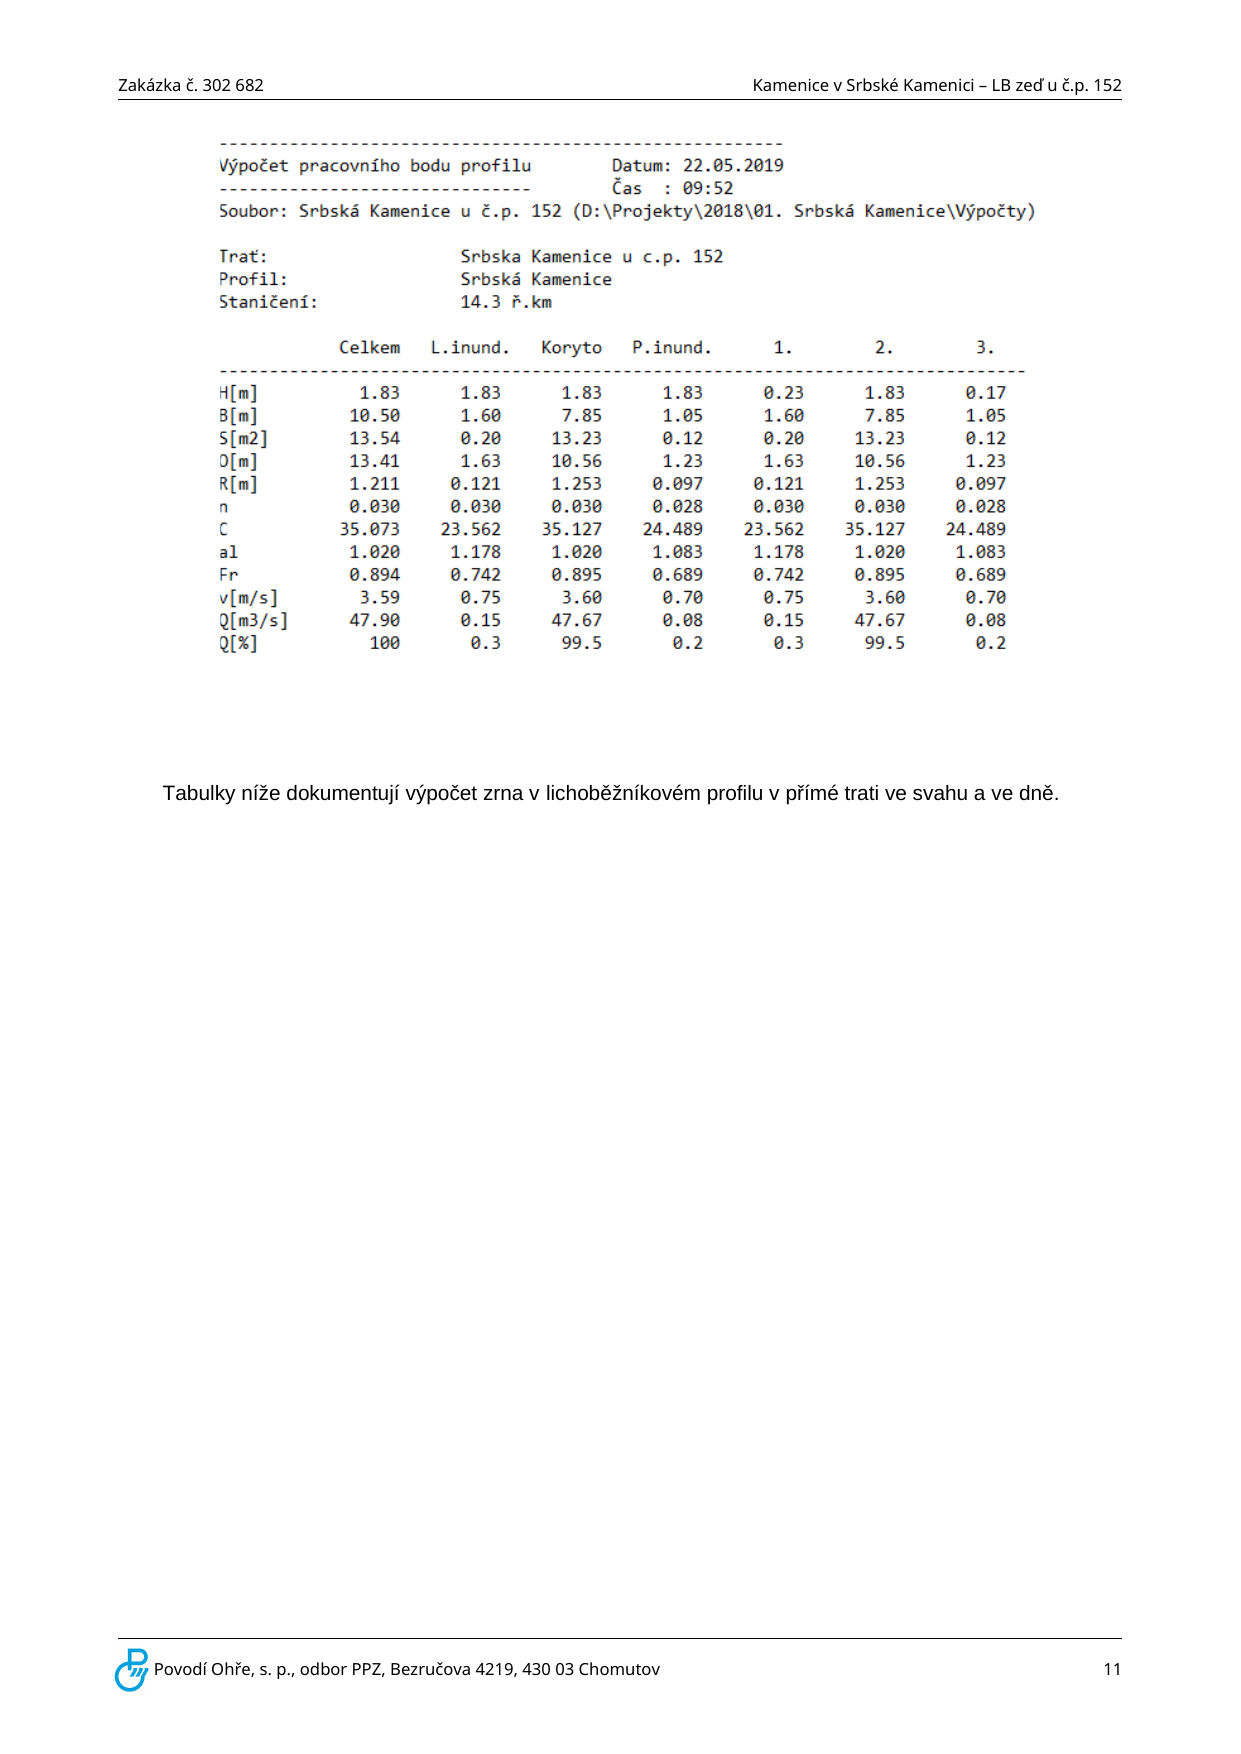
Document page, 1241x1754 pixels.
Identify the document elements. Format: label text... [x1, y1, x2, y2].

list Tabulky níže dokumentují výpočet zrna v lichoběžníkovém profilu v přímé trati ve svahu a ve dně. [162, 781, 1122, 805]
picture [220, 118, 1065, 698]
picture [112, 1646, 150, 1694]
